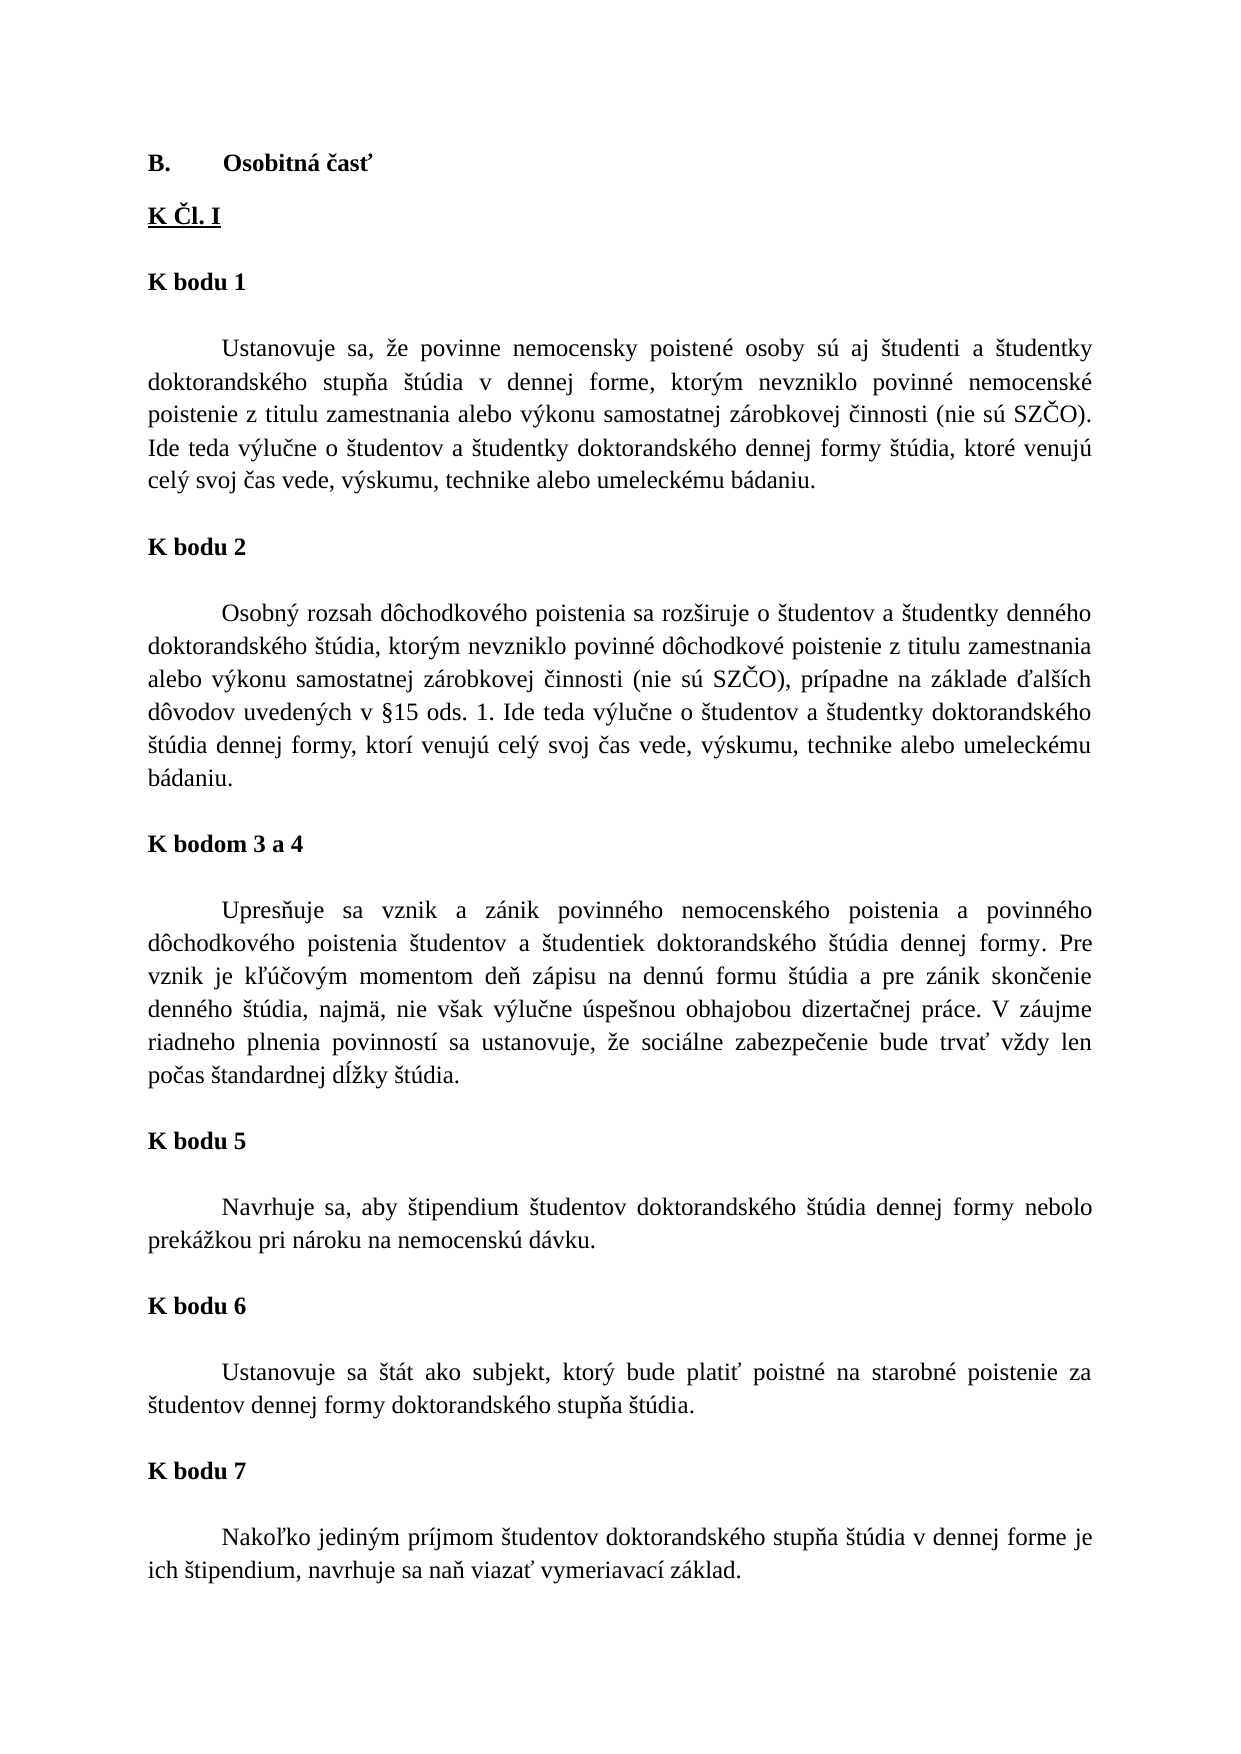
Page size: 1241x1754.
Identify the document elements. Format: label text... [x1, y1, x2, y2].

text Ustanovuje sa štát ako subjekt, ktorý bude platiť poistné na starobné poistenie za študentov dennej formy doktorandského stupňa štúdia. [148, 1357, 1093, 1419]
text Navrhuje sa, aby štipendium študentov doktorandského štúdia dennej formy nebolo prekážkou pri nároku na nemocenskú dávku. [148, 1192, 1093, 1254]
text B. Osobitná časť [148, 148, 1093, 176]
text K bodu 7 [148, 1456, 1093, 1485]
text Ustanovuje sa, že povinne nemocensky poistené osoby sú aj študenti a študentky doktorandského stupňa štúdia v dennej forme, ktorým nevzniklo povinné nemocenské poistenie z titulu zamestnania alebo výkonu samostatnej zárobkovej činnosti (nie sú SZČO). Ide teda výlučne o študentov a študentky doktorandského dennej formy štúdia, ktoré venujú celý svoj čas vede, výskumu, technike alebo umeleckému bádaniu. [148, 333, 1093, 494]
text K bodom 3 a 4 [148, 829, 1093, 858]
text Upresňuje sa vznik a zánik povinného nemocenského poistenia a povinného dôchodkového poistenia študentov a študentiek doktorandského štúdia dennej formy. Pre vznik je kľúčovým momentom deň zápisu na dennú formu štúdia a pre zánik skončenie denného štúdia, najmä, nie však výlučne úspešnou obhajobou dizertačnej práce. V záujme riadneho plnenia povinností sa ustanovuje, že sociálne zabezpečenie bude trvať vždy len počas štandardnej dĺžky štúdia. [148, 895, 1093, 1089]
text K bodu 6 [148, 1291, 1093, 1320]
text Nakoľko jediným príjmom študentov doktorandského stupňa štúdia v dennej forme je ich štipendium, navrhuje sa naň viazať vymeriavací základ. [148, 1522, 1093, 1584]
text K bodu 2 [148, 532, 1093, 560]
text K bodu 1 [148, 267, 1093, 296]
text Osobný rozsah dôchodkového poistenia sa rozširuje o študentov a študentky denného doktorandského štúdia, ktorým nevzniklo povinné dôchodkové poistenie z titulu zamestnania alebo výkonu samostatnej zárobkovej činnosti (nie sú SZČO), prípadne na základe ďalších dôvodov uvedených v §15 ods. 1. Ide teda výlučne o študentov a študentky doktorandského štúdia dennej formy, ktorí venujú celý svoj čas vede, výskumu, technike alebo umeleckému bádaniu. [148, 598, 1093, 792]
text K Čl. I [148, 201, 1093, 230]
text K bodu 5 [148, 1126, 1093, 1155]
